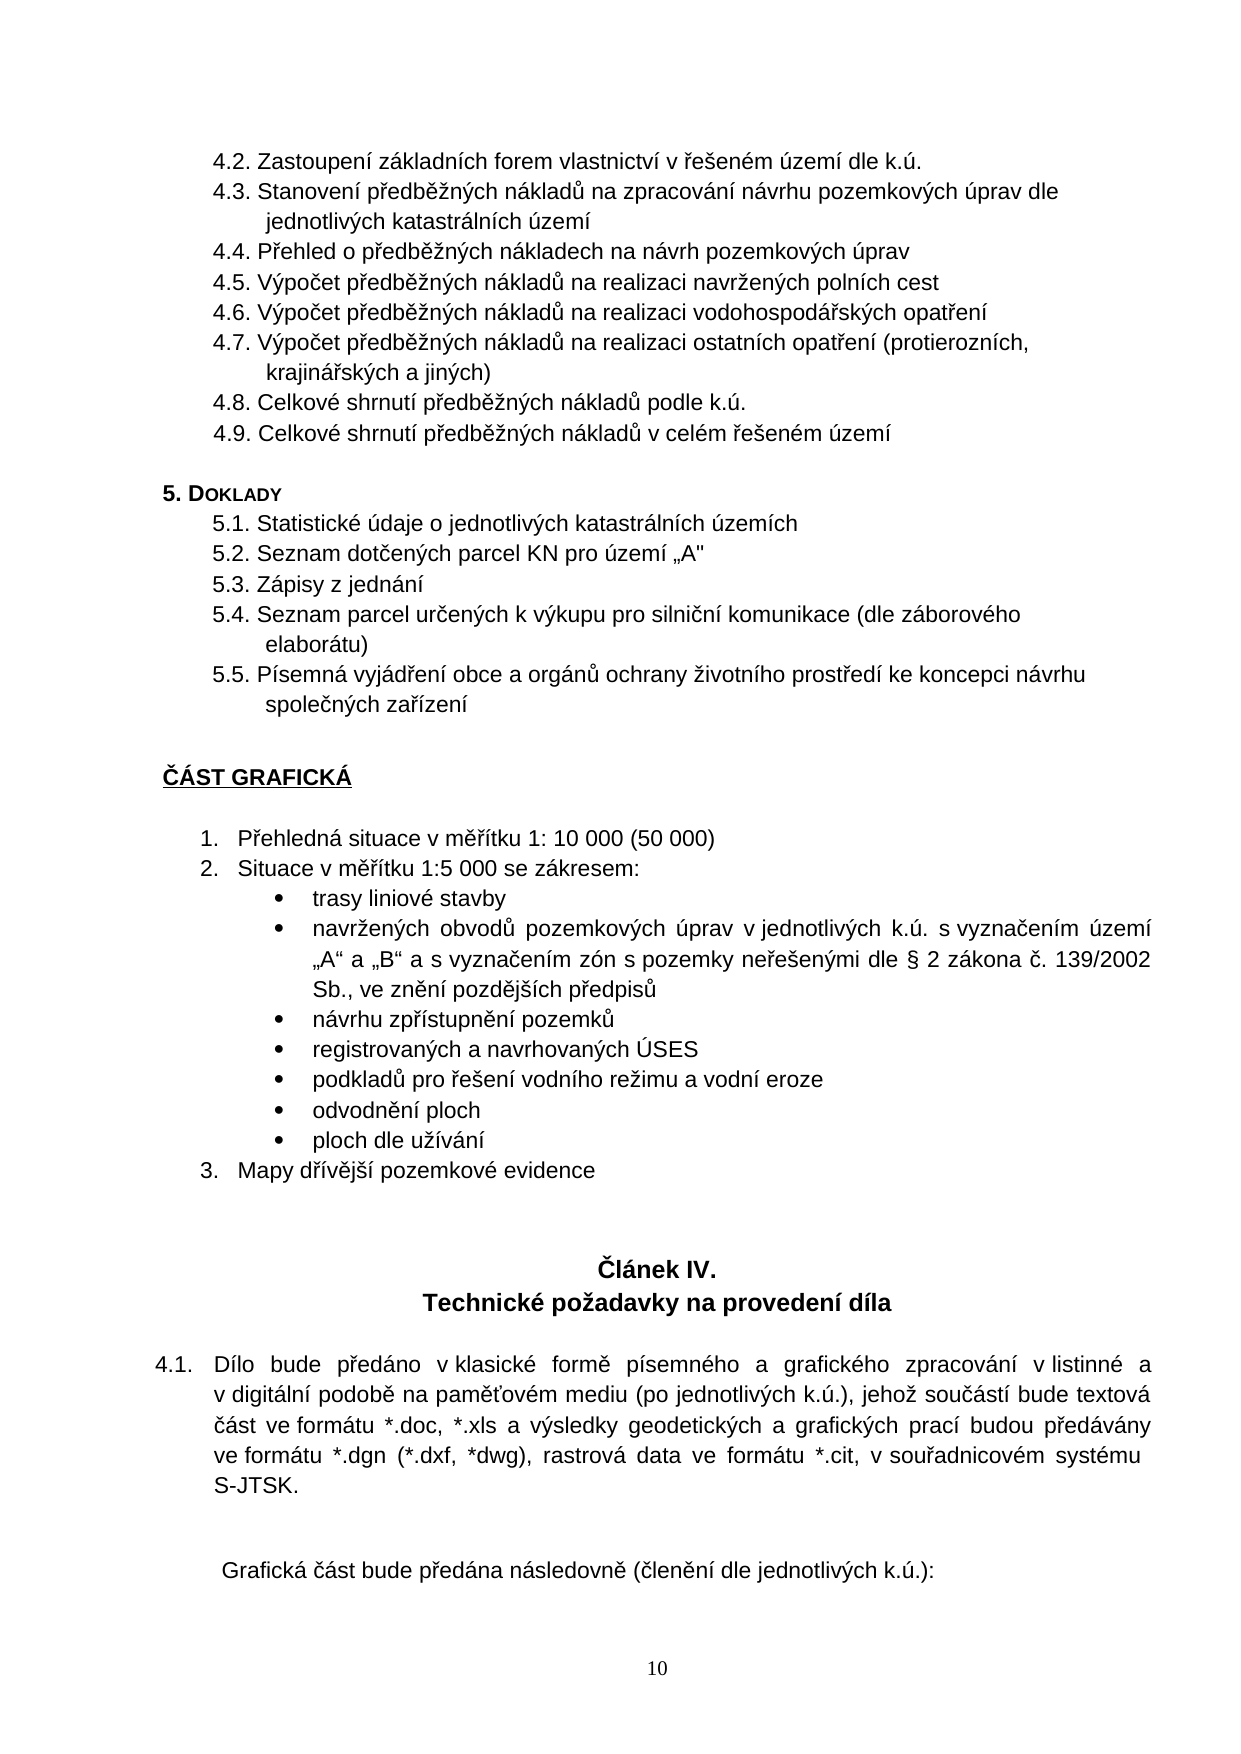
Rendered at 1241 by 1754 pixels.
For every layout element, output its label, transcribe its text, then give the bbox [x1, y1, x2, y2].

subtitle Technické požadavky na provedení díla [162, 1288, 1152, 1317]
list ploch dle užívání [275, 1127, 1152, 1153]
list Situace v měřítku 1:5 000 se zákresem: [200, 855, 1152, 881]
text ČÁST GRAFICKÁ [162, 764, 1152, 791]
text 4.8. Celkové shrnutí předběžných nákladů podle k.ú. [213, 389, 1152, 416]
text 4.5. Výpočet předběžných nákladů na realizaci navržených polních cest [213, 268, 1152, 295]
list trasy liniové stavby [275, 885, 1152, 912]
list Mapy dřívější pozemkové evidence [200, 1157, 1152, 1183]
text 5.5. Písemná vyjádření obce a orgánů ochrany životního prostředí ke koncepci návrhu společných zařízení [212, 661, 1124, 718]
text 5.3. Zápisy z jednání [212, 571, 1152, 597]
text 4.6. Výpočet předběžných nákladů na realizaci vodohospodářských opatření [213, 299, 1152, 325]
list Přehledná situace v měřítku 1: 10 000 (50 000) [200, 825, 1152, 851]
list registrovaných a navrhovaných ÚSES [275, 1036, 1152, 1063]
text 4.2. Zastoupení základních forem vlastnictví v řešeném území dle k.ú. [213, 148, 1152, 174]
text 5.1. Statistické údaje o jednotlivých katastrálních územích [212, 510, 1152, 537]
list Dílo bude předáno v klasické formě písemného a grafického zpracování v listinné a v digitální podobě na paměťovém mediu (po jednotlivých k.ú.), jehož součástí bude textová část ve formátu *.doc, *.xls a výsledky geodetických a grafických prací budou předávány ve formátu *.dgn (*.dxf, *dwg), rastrová data ve formátu *.cit, v souřadnicovém systému S-JTSK. [155, 1351, 1152, 1498]
list navržených obvodů pozemkových úprav v jednotlivých k.ú. s vyznačením území „A“ a „B“ a s vyznačením zón s pozemky neřešenými dle § 2 zákona č. 139/2002 Sb., ve znění pozdějších předpisů [275, 915, 1152, 1002]
text 4.9. Celkové shrnutí předběžných nákladů v celém řešeném území [162, 419, 1152, 446]
text Grafická část bude předána následovně (členění dle jednotlivých k.ú.): [221, 1557, 1152, 1584]
text Článek IV. [162, 1255, 1152, 1284]
text 5.4. Seznam parcel určených k výkupu pro silniční komunikace (dle záborového elaborátu) [212, 601, 1079, 657]
text 5.2. Seznam dotčených parcel KN pro území „A" [212, 540, 1152, 567]
list odvodnění ploch [275, 1097, 1152, 1123]
list návrhu zpřístupnění pozemků [275, 1006, 1152, 1032]
text 4.7. Výpočet předběžných nákladů na realizaci ostatních opatření (protierozních, krajinářských a jiných) [213, 329, 1079, 386]
text 4.3. Stanovení předběžných nákladů na zpracování návrhu pozemkových úprav dle jednotlivých katastrálních území [213, 178, 1079, 234]
text 4.4. Přehled o předběžných nákladech na návrh pozemkových úprav [213, 238, 1152, 265]
list podkladů pro řešení vodního režimu a vodní eroze [275, 1066, 1152, 1093]
text 5. Doklady [162, 480, 1043, 506]
